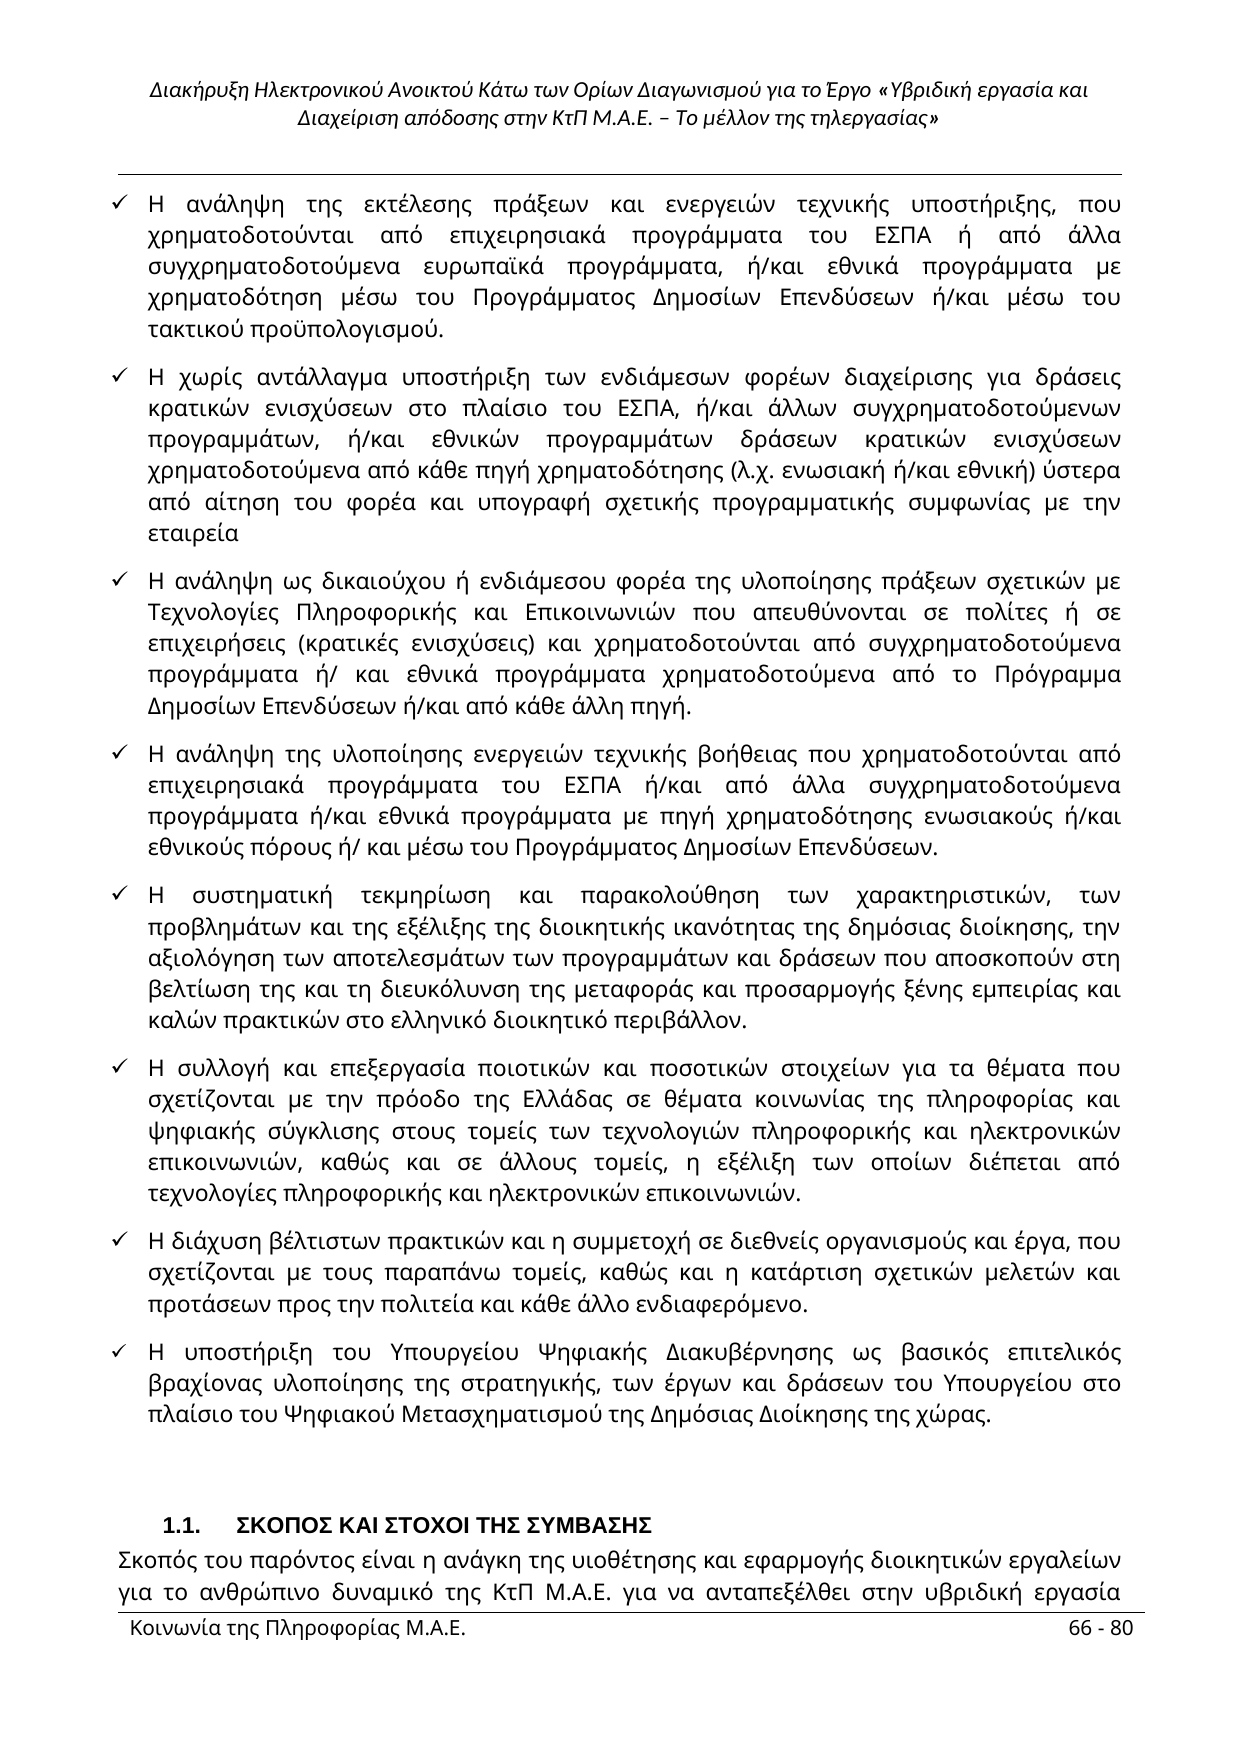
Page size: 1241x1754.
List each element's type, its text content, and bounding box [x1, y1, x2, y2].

list Η διάχυση βέλτιστων πρακτικών και η συμμετοχή σε διεθνείς οργανισμούς και έργα, που σχετίζονται με τους παραπάνω τομείς, καθώς και η κατάρτιση σχετικών μελετών και προτάσεων προς την πολιτεία και κάθε άλλο ενδιαφερόμενο. [110, 1225, 1122, 1319]
list Η χωρίς αντάλλαγμα υποστήριξη των ενδιάμεσων φορέων διαχείρισης για δράσεις κρατικών ενισχύσεων στο πλαίσιο του ΕΣΠΑ, ή/και άλλων συγχρηματοδοτούμενων προγραμμάτων, ή/και εθνικών προγραμμάτων δράσεων κρατικών ενισχύσεων χρηματοδοτούμενα από κάθε πηγή χρηματοδότησης (λ.χ. ενωσιακή ή/και εθνική) ύστερα από αίτηση του φορέα και υπογραφή σχετικής προγραμματικής συμφωνίας με την εταιρεία [110, 361, 1122, 548]
list Η ανάληψη της εκτέλεσης πράξεων και ενεργειών τεχνικής υποστήριξης, που χρηματοδοτούνται από επιχειρησιακά προγράμματα του ΕΣΠΑ ή από άλλα συγχρηματοδοτούμενα ευρωπαϊκά προγράμματα, ή/και εθνικά προγράμματα με χρηματοδότηση μέσω του Προγράμματος Δημοσίων Επενδύσεων ή/και μέσω του τακτικού προϋπολογισμού. [110, 188, 1122, 344]
list Η ανάληψη της υλοποίησης ενεργειών τεχνικής βοήθειας που χρηματοδοτούνται από επιχειρησιακά προγράμματα του ΕΣΠΑ ή/και από άλλα συγχρηματοδοτούμενα προγράμματα ή/και εθνικά προγράμματα με πηγή χρηματοδότησης ενωσιακούς ή/και εθνικούς πόρους ή/ και μέσω του Προγράμματος Δημοσίων Επενδύσεων. [110, 738, 1122, 863]
list ΣΚΟΠΟΣ ΚΑΙ ΣΤΟΧΟΙ ΤΗΣ ΣΥΜΒΑΣΗΣ [162, 1512, 1122, 1538]
list Η συλλογή και επεξεργασία ποιοτικών και ποσοτικών στοιχείων για τα θέματα που σχετίζονται με την πρόοδο της Ελλάδας σε θέματα κοινωνίας της πληροφορίας και ψηφιακής σύγκλισης στους τομείς των τεχνολογιών πληροφορικής και ηλεκτρονικών επικοινωνιών, καθώς και σε άλλους τομείς, η εξέλιξη των οποίων διέπεται από τεχνολογίες πληροφορικής και ηλεκτρονικών επικοινωνιών. [110, 1052, 1122, 1208]
list Η συστηματική τεκμηρίωση και παρακολούθηση των χαρακτηριστικών, των προβλημάτων και της εξέλιξης της διοικητικής ικανότητας της δημόσιας διοίκησης, την αξιολόγηση των αποτελεσμάτων των προγραμμάτων και δράσεων που αποσκοπούν στη βελτίωση της και τη διευκόλυνση της μεταφοράς και προσαρμογής ξένης εμπειρίας και καλών πρακτικών στο ελληνικό διοικητικό περιβάλλον. [110, 879, 1122, 1036]
list Η ανάληψη ως δικαιούχου ή ενδιάμεσου φορέα της υλοποίησης πράξεων σχετικών με Τεχνολογίες Πληροφορικής και Επικοινωνιών που απευθύνονται σε πολίτες ή σε επιχειρήσεις (κρατικές ενισχύσεις) και χρηματοδοτούνται από συγχρηματοδοτούμενα προγράμματα ή/ και εθνικά προγράμματα χρηματοδοτούμενα από το Πρόγραμμα Δημοσίων Επενδύσεων ή/και από κάθε άλλη πηγή. [110, 565, 1122, 721]
list Η υποστήριξη του Υπουργείου Ψηφιακής Διακυβέρνησης ως βασικός επιτελικός βραχίονας υλοποίησης της στρατηγικής, των έργων και δράσεων του Υπουργείου στο πλαίσιο του Ψηφιακού Μετασχηματισμού της Δημόσιας Διοίκησης της χώρας. [110, 1336, 1122, 1429]
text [118, 1544, 1122, 1607]
